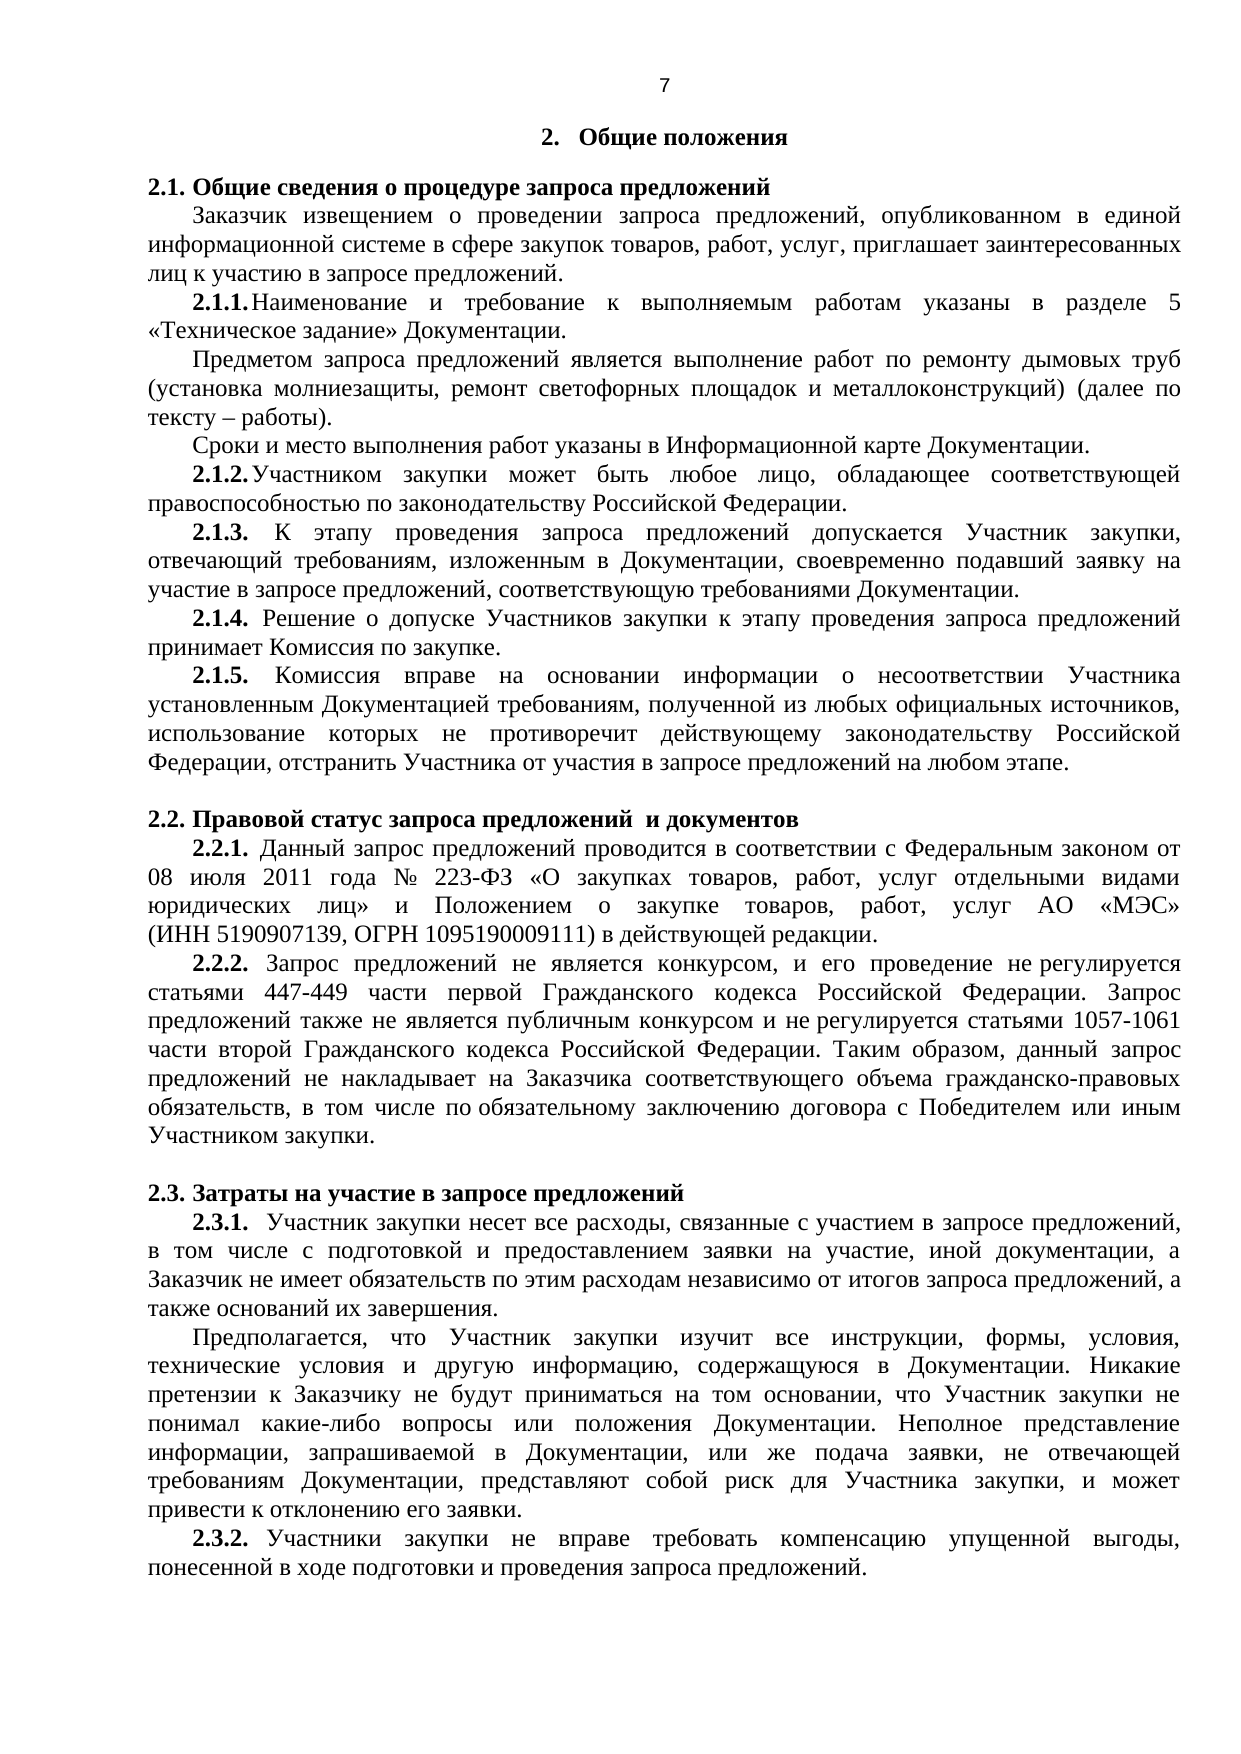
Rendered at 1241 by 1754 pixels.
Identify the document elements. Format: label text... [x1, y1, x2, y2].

list Правовой статус запроса предложений и документов [148, 804, 1181, 833]
list Запрос предложений не является конкурсом, и его проведение не регулируется статьями 447-449 части первой Гражданского кодекса Российской Федерации. Запрос предложений также не является публичным конкурсом и не регулируется статьями 1057-1061 части второй Гражданского кодекса Российской Федерации. Таким образом, данный запрос предложений не накладывает на Заказчика соответствующего объема гражданско-правовых обязательств, в том числе по обязательному заключению договора с Победителем или иным Участником закупки. [148, 948, 1181, 1149]
text Заказчик извещением о проведении запроса предложений, опубликованном в единой информационной системе в сфере закупок товаров, работ, услуг, приглашает заинтересованных лиц к участию в запросе предложений. [148, 201, 1181, 287]
list Данный запрос предложений проводится в соответствии с Федеральным законом от 08 июля 2011 года № 223-ФЗ «О закупках товаров, работ, услуг отдельными видами юридических лиц» и Положением о закупке товаров, работ, услуг АО «МЭС» (ИНН 5190907139, ОГРН 1095190009111) в действующей редакции. [148, 833, 1181, 948]
list Участник закупки несет все расходы, связанные с участием в запросе предложений, в том числе с подготовкой и предоставлением заявки на участие, иной документации, а Заказчик не имеет обязательств по этим расходам независимо от итогов запроса предложений, а также оснований их завершения. [148, 1207, 1181, 1322]
list Решение о допуске Участников закупки к этапу проведения запроса предложений принимает Комиссия по закупке. [148, 603, 1181, 661]
list Участником закупки может быть любое лицо, обладающее соответствующей правоспособностью по законодательству Российской Федерации. [148, 459, 1181, 517]
text Предметом запроса предложений является выполнение работ по ремонту дымовых труб (установка молниезащиты, ремонт светофорных площадок и металлоконструкций) (далее по тексту – работы). [148, 344, 1181, 431]
list Наименование и требование к выполняемым работам указаны в разделе 5 «Техническое задание» Документации. [148, 287, 1181, 344]
list Комиссия вправе на основании информации о несоответствии Участника установленным Документацией требованиям, полученной из любых официальных источников, использование которых не противоречит действующему законодательству Российской Федерации, отстранить Участника от участия в запросе предложений на любом этапе. [148, 661, 1181, 776]
list К этапу проведения запроса предложений допускается Участник закупки, отвечающий требованиям, изложенным в Документации, своевременно подавший заявку на участие в запросе предложений, соответствующую требованиями Документации. [148, 517, 1181, 603]
list Общие сведения о процедуре запроса предложений [148, 172, 1181, 201]
list Общие положения [148, 122, 1181, 151]
text Предполагается, что Участник закупки изучит все инструкции, формы, условия, технические условия и другую информацию, содержащуюся в Документации. Никакие претензии к Заказчику не будут приниматься на том основании, что Участник закупки не понимал какие-либо вопросы или положения Документации. Неполное представление информации, запрашиваемой в Документации, или же подача заявки, не отвечающей требованиям Документации, представляют собой риск для Участника закупки, и может привести к отклонению его заявки. [148, 1322, 1181, 1523]
list Участники закупки не вправе требовать компенсацию упущенной выгоды, понесенной в ходе подготовки и проведения запроса предложений. [148, 1523, 1181, 1581]
list Затраты на участие в запросе предложений [148, 1178, 1181, 1207]
text Сроки и место выполнения работ указаны в Информационной карте Документации. [148, 431, 1181, 459]
